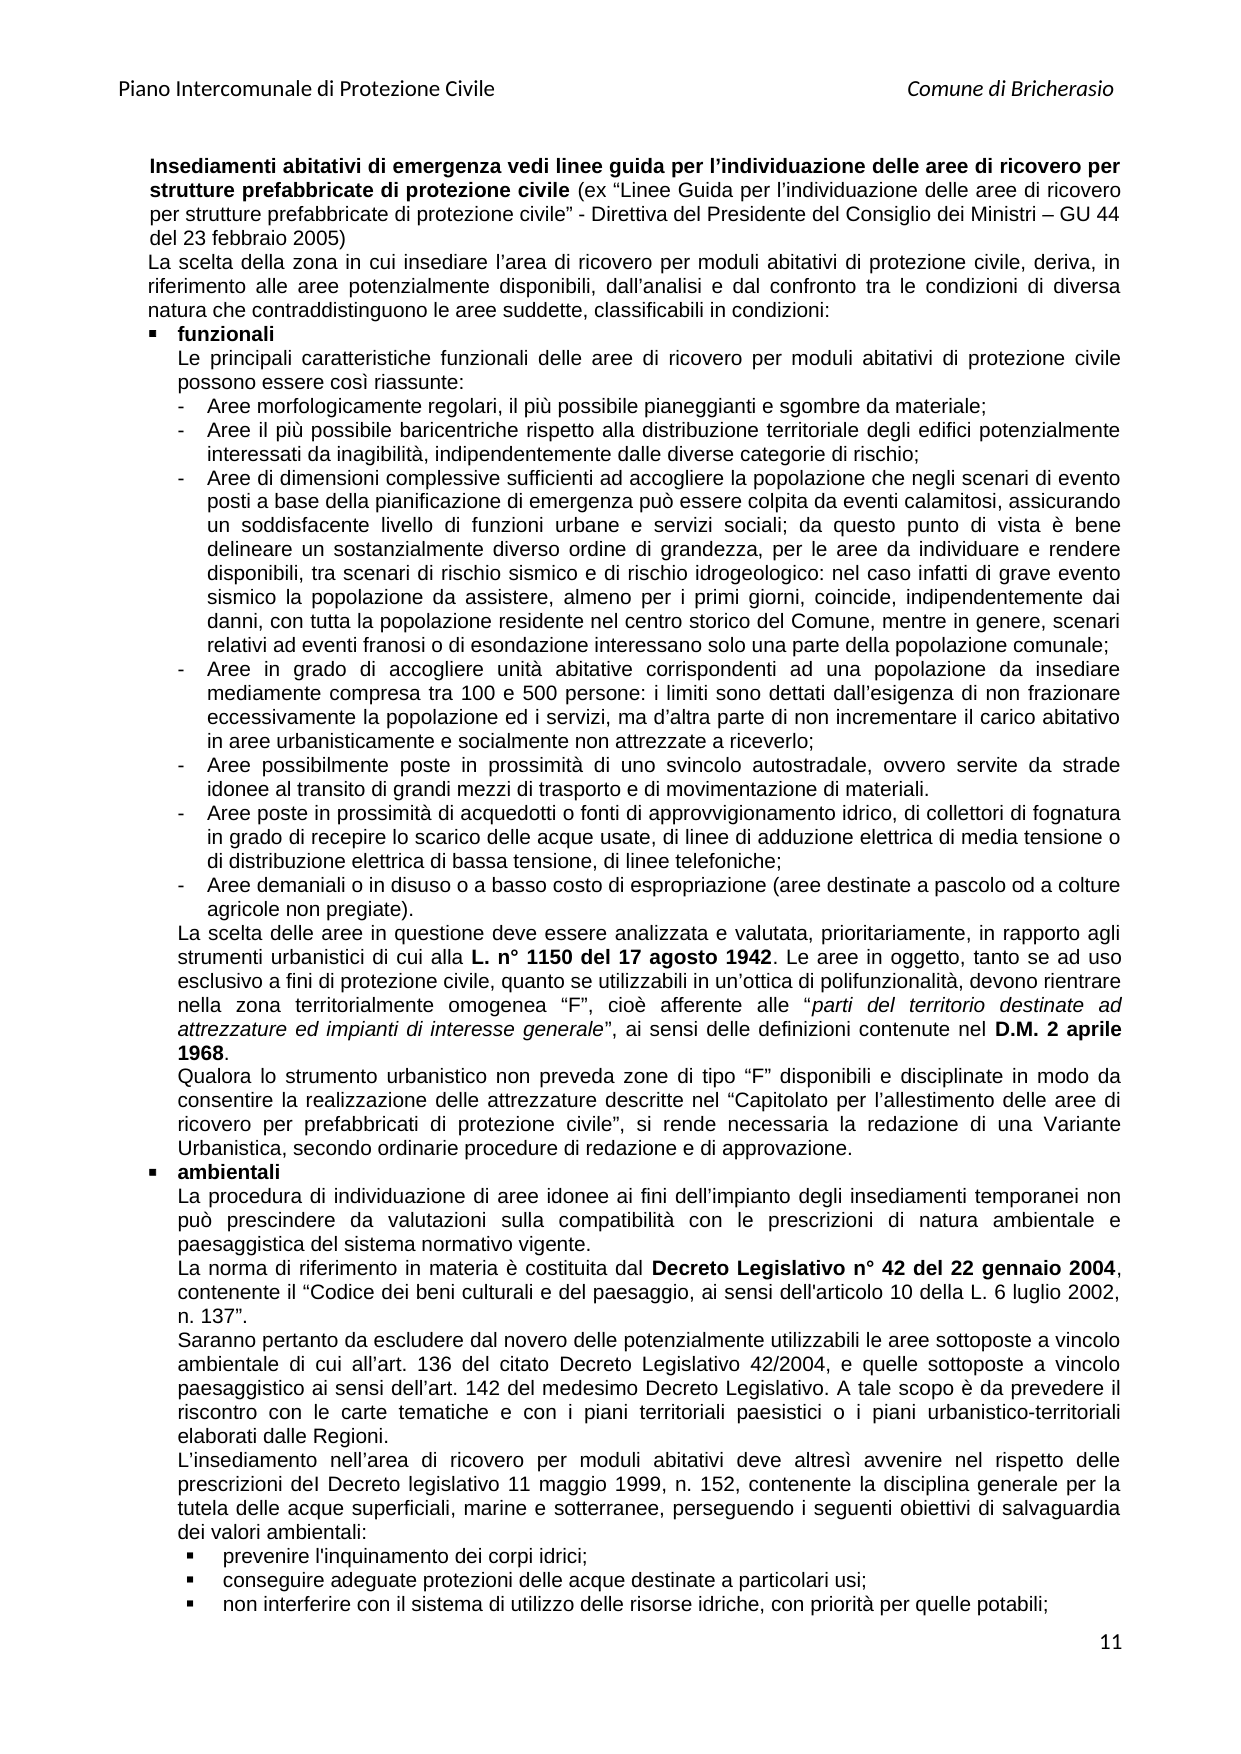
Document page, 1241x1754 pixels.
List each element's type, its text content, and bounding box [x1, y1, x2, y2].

list conseguire adeguate protezioni delle acque destinate a particolari usi; [185, 1568, 1122, 1592]
text Qualora lo strumento urbanistico non preveda zone di tipo “F” disponibili e disciplinate in modo da consentire la realizzazione delle attrezzature descritte nel “Capitolato per l’allestimento delle aree di ricovero per prefabbricati di protezione civile”, si rende necessaria la redazione di una Variante Urbanistica, secondo ordinarie procedure di redazione e di approvazione. [177, 1064, 1122, 1160]
list Aree possibilmente poste in prossimità di uno svincolo autostradale, ovvero servite da strade idonee al transito di grandi mezzi di trasporto e di movimentazione di materiali. [177, 753, 1122, 801]
list Aree poste in prossimità di acquedotti o fonti di approvvigionamento idrico, di collettori di fognatura in grado di recepire lo scarico delle acque usate, di linee di adduzione elettrica di media tensione o di distribuzione elettrica di bassa tensione, di linee telefoniche; [177, 801, 1122, 873]
text Saranno pertanto da escludere dal novero delle potenzialmente utilizzabili le aree sottoposte a vincolo ambientale di cui all’art. 136 del citato Decreto Legislativo 42/2004, e quelle sottoposte a vincolo paesaggistico ai sensi dell’art. 142 del medesimo Decreto Legislativo. A tale scopo è da prevedere il riscontro con le carte tematiche e con i piani territoriali paesistici o i piani urbanistico-territoriali elaborati dalle Regioni. [177, 1328, 1122, 1448]
list non interferire con il sistema di utilizzo delle risorse idriche, con priorità per quelle potabili; [185, 1592, 1122, 1616]
text La scelta delle aree in questione deve essere analizzata e valutata, prioritariamente, in rapporto agli strumenti urbanistici di cui alla L. n° 1150 del 17 agosto 1942. Le aree in oggetto, tanto se ad uso esclusivo a fini di protezione civile, quanto se utilizzabili in un’ottica di polifunzionalità, devono rientrare nella zona territorialmente omogenea “F”, cioè afferente alle “parti del territorio destinate ad attrezzature ed impianti di interesse generale”, ai sensi delle definizioni contenute nel D.M. 2 aprile 1968. [177, 921, 1122, 1064]
list prevenire l'inquinamento dei corpi idrici; [185, 1543, 1122, 1568]
text L’insediamento nell’area di ricovero per moduli abitativi deve altresì avvenire nel rispetto delle prescrizioni deI Decreto legislativo 11 maggio 1999, n. 152, contenente la disciplina generale per la tutela delle acque superficiali, marine e sotterranee, perseguendo i seguenti obiettivi di salvaguardia dei valori ambientali: [177, 1448, 1122, 1543]
text La procedura di individuazione di aree idonee ai fini dell’impianto degli insediamenti temporanei non può prescindere da valutazioni sulla compatibilità con le prescrizioni di natura ambientale e paesaggistica del sistema normativo vigente. [177, 1184, 1122, 1256]
list Aree in grado di accogliere unità abitative corrispondenti ad una popolazione da insediare mediamente compresa tra 100 e 500 persone: i limiti sono dettati dall’esigenza di non frazionare eccessivamente la popolazione ed i servizi, ma d’altra parte di non incrementare il carico abitativo in aree urbanisticamente e socialmente non attrezzate a riceverlo; [177, 657, 1122, 753]
list Aree di dimensioni complessive sufficienti ad accogliere la popolazione che negli scenari di evento posti a base della pianificazione di emergenza può essere colpita da eventi calamitosi, assicurando un soddisfacente livello di funzioni urbane e servizi sociali; da questo punto di vista è bene delineare un sostanzialmente diverso ordine di grandezza, per le aree da individuare e rendere disponibili, tra scenari di rischio sismico e di rischio idrogeologico: nel caso infatti di grave evento sismico la popolazione da assistere, almeno per i primi giorni, coincide, indipendentemente dai danni, con tutta la popolazione residente nel centro storico del Comune, mentre in genere, scenari relativi ad eventi franosi o di esondazione interessano solo una parte della popolazione comunale; [177, 465, 1122, 657]
text La scelta della zona in cui insediare l’area di ricovero per moduli abitativi di protezione civile, deriva, in riferimento alle aree potenzialmente disponibili, dall’analisi e dal confronto tra le condizioni di diversa natura che contraddistinguono le aree suddette, classificabili in condizioni: [148, 249, 1122, 321]
list Aree demaniali o in disuso o a basso costo di espropriazione (aree destinate a pascolo od a colture agricole non pregiate). [177, 873, 1122, 921]
text Insediamenti abitativi di emergenza vedi linee guida per l’individuazione delle aree di ricovero per strutture prefabbricate di protezione civile (ex “Linee Guida per l’individuazione delle aree di ricovero per strutture prefabbricate di protezione civile” - Direttiva del Presidente del Consiglio dei Ministri – GU 44 del 23 febbraio 2005) [149, 154, 1122, 249]
text La norma di riferimento in materia è costituita dal Decreto Legislativo n° 42 del 22 gennaio 2004, contenente il “Codice dei beni culturali e del paesaggio, ai sensi dell'articolo 10 della L. 6 luglio 2002, n. . [177, 1256, 1122, 1328]
list Aree morfologicamente regolari, il più possibile pianeggianti e sgombre da materiale; [177, 393, 1122, 417]
list Aree il più possibile baricentriche rispetto alla distribuzione territoriale degli edifici potenzialmente interessati da inagibilità, indipendentemente dalle diverse categorie di rischio; [177, 417, 1122, 465]
text Le principali caratteristiche funzionali delle aree di ricovero per moduli abitativi di protezione civile possono essere così riassunte: [177, 346, 1122, 393]
list ambientali [148, 1160, 1122, 1184]
list funzionali [148, 321, 1122, 346]
